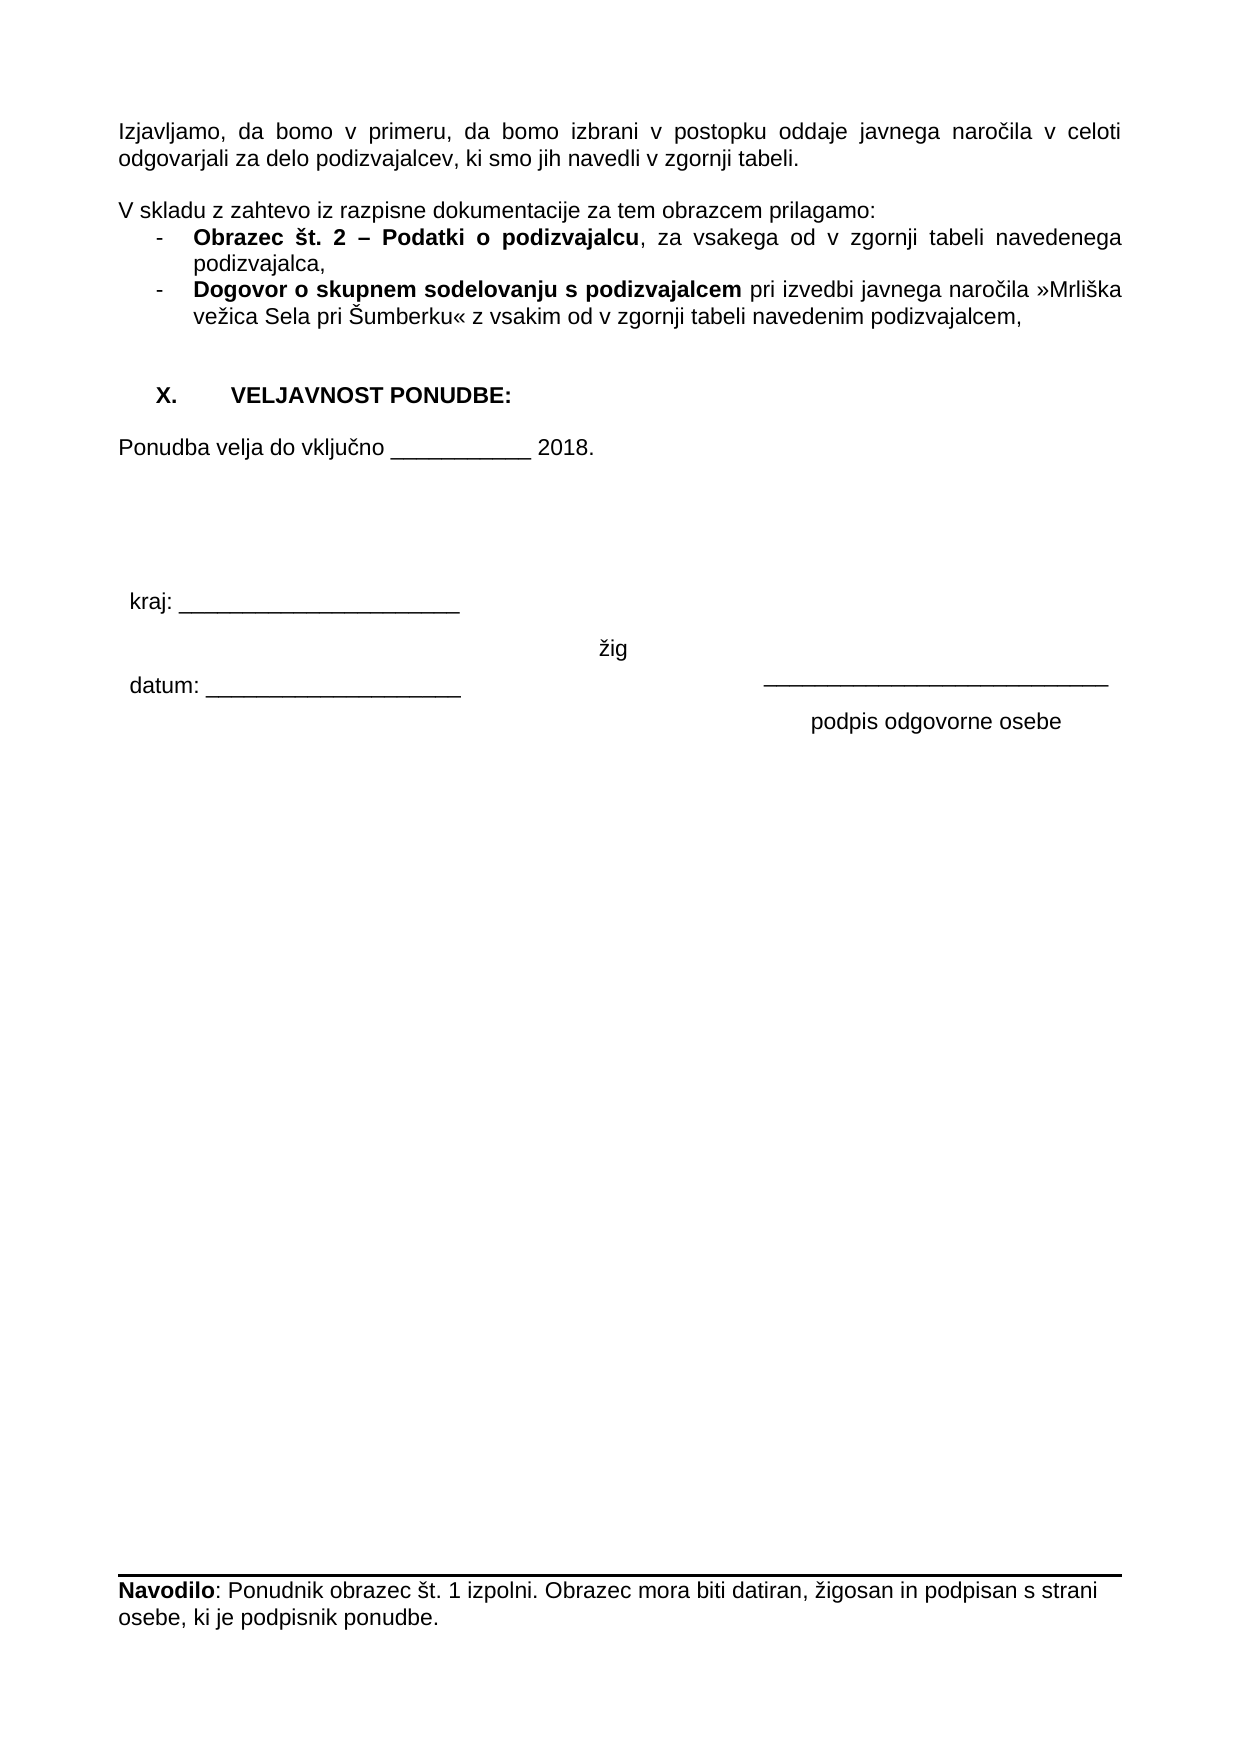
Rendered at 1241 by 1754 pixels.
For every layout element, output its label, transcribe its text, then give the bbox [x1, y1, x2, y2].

text Navodilo: Ponudnik obrazec št. 1 izpolni. Obrazec mora biti datiran, žigosan in podpisan s strani osebe, ki je podpisnik ponudbe. [118, 1577, 1122, 1630]
table_header kraj: ______________________ [118, 566, 476, 639]
table_header žig [476, 566, 750, 755]
table_cell datum: ____________________ [118, 639, 476, 755]
list VELJAVNOST PONUDBE: [156, 382, 1122, 408]
text V skladu z zahtevo iz razpisne dokumentacije za tem obrazcem prilagamo: [118, 197, 1122, 223]
table_header ___________________________ podpis odgovorne osebe [750, 566, 1122, 755]
text Izjavljamo, da bomo v primeru, da bomo izbrani v postopku oddaje javnega naročila v celoti odgovarjali za delo podizvajalcev, ki smo jih navedli v zgornji tabeli. [118, 118, 1122, 171]
text Ponudba velja do vključno ___________ 2018. [118, 434, 1122, 461]
list Dogovor o skupnem sodelovanju s podizvajalcem pri izvedbi javnega naročila »Mrliška vežica Sela pri Šumberku« z vsakim od v zgornji tabeli navedenim podizvajalcem, [156, 276, 1122, 329]
list Obrazec št. 2 – Podatki o podizvajalcu, za vsakega od v zgornji tabeli navedenega podizvajalca, [156, 223, 1122, 276]
